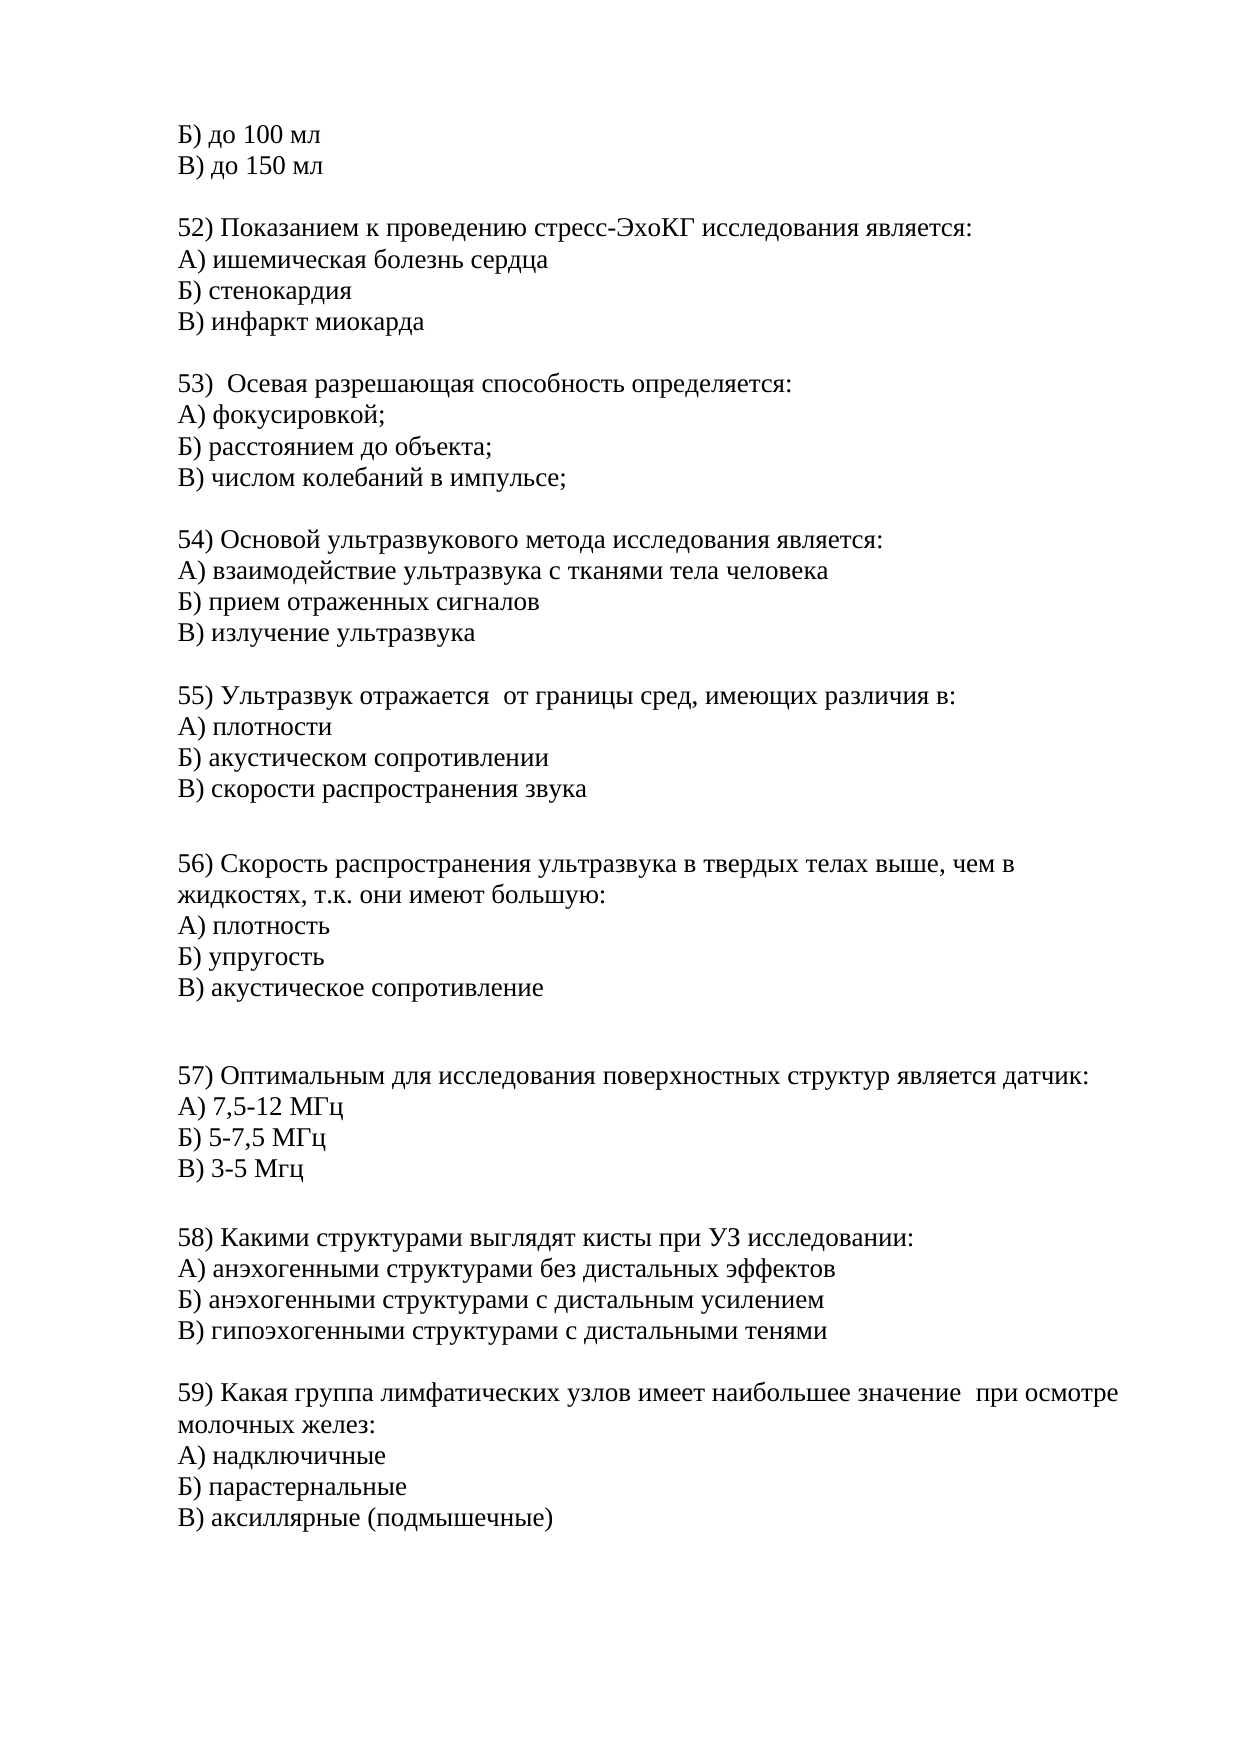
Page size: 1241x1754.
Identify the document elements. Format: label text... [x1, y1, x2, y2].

text А) плотность [177, 909, 1152, 940]
text 57) Оптимальным для исследования поверхностных структур является датчик: [177, 1059, 1152, 1090]
text В) числом колебаний в импульсе; [177, 461, 1152, 492]
text В) инфаркт миокарда [177, 305, 1152, 336]
text А) 7,5-12 МГц [177, 1090, 1152, 1121]
text А) плотности [177, 710, 1152, 741]
text 53) Осевая разрешающая способность определяется: [177, 367, 1152, 398]
text 56) Скорость распространения ультразвука в твердых телах выше, чем в жидкостях, т.к. они имеют большую: [177, 847, 1152, 909]
text А) взаимодействие ультразвука с тканями тела человека [177, 554, 1152, 585]
text А) фокусировкой; [177, 398, 1152, 429]
text Б) стенокардия [177, 274, 1152, 305]
text А) ишемическая болезнь сердца [177, 243, 1152, 274]
text В) 3-5 Мгц [177, 1152, 1152, 1183]
text В) излучение ультразвука [177, 616, 1152, 648]
text В) акустическое сопротивление [177, 972, 1152, 1003]
text Б) акустическом сопротивлении [177, 741, 1152, 772]
text 55) Ультразвук отражается от границы сред, имеющих различия в: [177, 679, 1152, 710]
text Б) прием отраженных сигналов [177, 585, 1152, 616]
text Б) парастернальные [177, 1470, 1152, 1501]
text Б) анэхогенными структурами с дистальным усилением [177, 1283, 1152, 1314]
text В) скорости распространения звука [177, 772, 1152, 803]
text 59) Какая группа лимфатических узлов имеет наибольшее значение при осмотре молочных желез: [177, 1377, 1152, 1439]
text 54) Основой ультразвукового метода исследования является: [177, 523, 1152, 554]
text В) аксиллярные (подмышечные) [177, 1501, 1152, 1532]
text Б) расстоянием до объекта; [177, 429, 1152, 461]
text 52) Показанием к проведению стресс-ЭхоКГ исследования является: [177, 212, 1152, 243]
text В) гипоэхогенными структурами с дистальными тенями [177, 1314, 1152, 1345]
text 58) Какими структурами выглядят кисты при УЗ исследовании: [177, 1221, 1152, 1252]
text Б) упругость [177, 940, 1152, 972]
text В) до 150 мл [177, 149, 1152, 180]
text Б) до 100 мл [177, 118, 1152, 149]
text А) надключичные [177, 1439, 1152, 1470]
text Б) 5-7,5 МГц [177, 1121, 1152, 1152]
text А) анэхогенными структурами без дистальных эффектов [177, 1252, 1152, 1283]
